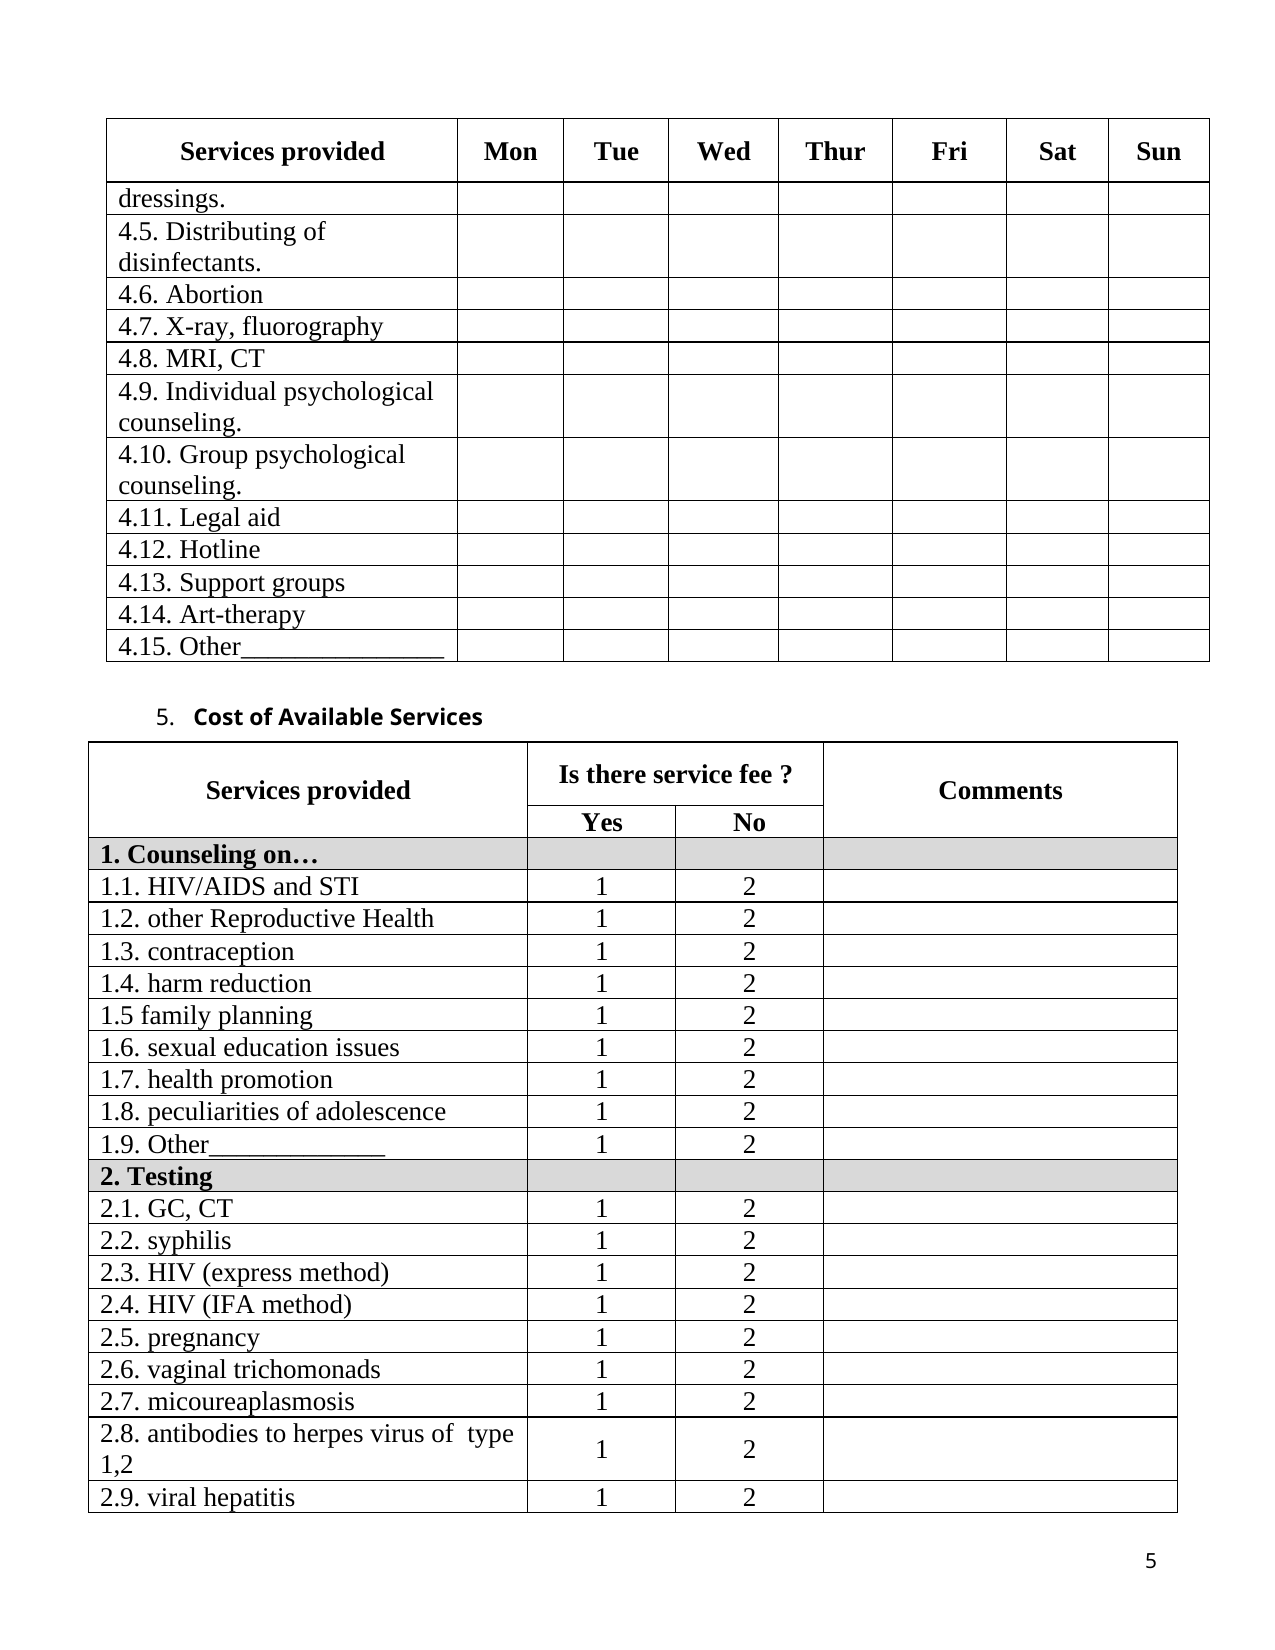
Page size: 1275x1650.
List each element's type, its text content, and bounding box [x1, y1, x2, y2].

table_cell 1 [528, 1289, 675, 1320]
table_cell [564, 343, 668, 373]
table_cell 2 [676, 1224, 823, 1255]
table_cell 1.3. contraception [89, 935, 527, 966]
table_cell [1109, 630, 1209, 661]
table_cell 4.10. Group psychological counseling. [107, 438, 457, 500]
table_cell [1109, 534, 1209, 564]
table_cell [564, 375, 668, 437]
table_cell 2.7. micoureaplasmosis [89, 1385, 527, 1416]
table_cell 1 [528, 870, 675, 901]
table_cell [669, 630, 778, 661]
table_cell 1 [528, 1096, 675, 1127]
table_cell [458, 501, 563, 532]
table_cell [458, 598, 563, 629]
table_cell [1109, 438, 1209, 500]
table_cell 4.9. Individual psychological counseling. [107, 375, 457, 437]
table_header Thur [779, 119, 892, 181]
table_cell [1109, 215, 1209, 277]
table_cell [669, 183, 778, 214]
table_cell 1 [528, 903, 675, 933]
table_cell [564, 278, 668, 309]
table_header Wed [669, 119, 778, 181]
table_cell [893, 183, 1006, 214]
table_cell [779, 343, 892, 373]
table_cell 1 [528, 1256, 675, 1288]
table_cell [893, 501, 1006, 532]
table_cell 1.6. sexual education issues [89, 1031, 527, 1062]
table_header Services provided [89, 743, 527, 837]
table_cell [779, 310, 892, 341]
table_cell [564, 501, 668, 532]
table_cell [458, 375, 563, 437]
table_cell [676, 1160, 823, 1191]
table_cell [824, 1128, 1177, 1159]
table_cell No [676, 806, 823, 837]
table_cell [824, 1321, 1177, 1352]
table_cell [824, 1256, 1177, 1288]
table_cell 2 [676, 1256, 823, 1288]
table_cell [824, 870, 1177, 901]
table_cell [458, 183, 563, 214]
table_cell 1.7. health promotion [89, 1063, 527, 1094]
table_cell 2 [676, 1128, 823, 1159]
table_cell [458, 343, 563, 373]
table_cell 1 [528, 1321, 675, 1352]
table_cell 1 [528, 1481, 675, 1512]
table_header Services provided [107, 119, 457, 181]
table_cell [824, 967, 1177, 998]
table_cell 4.6. Abortion [107, 278, 457, 309]
table_cell [669, 215, 778, 277]
table_cell [458, 630, 563, 661]
table_cell [1007, 310, 1108, 341]
table_cell [1007, 598, 1108, 629]
table_cell [824, 903, 1177, 933]
table_cell [458, 215, 563, 277]
table_cell [676, 838, 823, 869]
table_cell [893, 630, 1006, 661]
table_cell [1109, 310, 1209, 341]
table_cell 4.5. Distributing of disinfectants. [107, 215, 457, 277]
table_cell [669, 438, 778, 500]
table_cell 2.5. pregnancy [89, 1321, 527, 1352]
table_cell [1109, 343, 1209, 373]
table_cell [893, 278, 1006, 309]
table_cell [564, 566, 668, 597]
table_cell 2 [676, 935, 823, 966]
table_cell [824, 838, 1177, 869]
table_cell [107, 183, 457, 214]
table_cell 2.4. HIV (IFA method) [89, 1289, 527, 1320]
table_cell [1007, 534, 1108, 564]
table_cell [1007, 375, 1108, 437]
table_cell 4.13. Support groups [107, 566, 457, 597]
table_cell [1007, 215, 1108, 277]
table_header Comments [824, 743, 1177, 837]
table_cell 2. Testing [89, 1160, 527, 1191]
table_cell 1 [528, 1031, 675, 1062]
table_cell [1007, 501, 1108, 532]
table_cell 1.9. Other_____________ [89, 1128, 527, 1159]
table_cell 1.1. HIV/AIDS and STI [89, 870, 527, 901]
table_cell [893, 534, 1006, 564]
table_cell [779, 501, 892, 532]
table_cell [779, 438, 892, 500]
table_cell [528, 1160, 675, 1191]
table_cell [1109, 183, 1209, 214]
table_cell [824, 1385, 1177, 1416]
table_cell [1109, 566, 1209, 597]
table_cell [779, 566, 892, 597]
table_header Sat [1007, 119, 1108, 181]
table_cell [669, 343, 778, 373]
table_cell [893, 598, 1006, 629]
table_cell [824, 1160, 1177, 1191]
table_cell [669, 566, 778, 597]
table_cell 2 [676, 1289, 823, 1320]
table_cell 2.9. viral hepatitis [89, 1481, 527, 1512]
table_cell 2 [676, 903, 823, 933]
table_cell 2.2. syphilis [89, 1224, 527, 1255]
table_cell [1109, 501, 1209, 532]
table_cell [1109, 278, 1209, 309]
table_cell [893, 566, 1006, 597]
table_cell 4.15. Other_______________ [107, 630, 457, 661]
table_cell [893, 215, 1006, 277]
table_cell [564, 534, 668, 564]
table_header Fri [893, 119, 1006, 181]
table_cell [1109, 598, 1209, 629]
table_cell [893, 343, 1006, 373]
table_cell 1 [528, 1063, 675, 1094]
table_cell 1 [528, 1418, 675, 1480]
table_cell [564, 438, 668, 500]
table_cell 2.1. GC, CT [89, 1192, 527, 1223]
table_cell [1007, 343, 1108, 373]
table_cell [458, 534, 563, 564]
table_cell [779, 278, 892, 309]
table_cell 2 [676, 1418, 823, 1480]
table_cell [669, 310, 778, 341]
table_cell 1. Counseling on… [89, 838, 527, 869]
table_cell [824, 1289, 1177, 1320]
table_cell [824, 935, 1177, 966]
table_cell Yes [528, 806, 675, 837]
table_cell 1.2. other Reproductive Health [89, 903, 527, 933]
table_cell 1 [528, 1128, 675, 1159]
table_cell 1 [528, 1224, 675, 1255]
table_cell [824, 1031, 1177, 1062]
table_cell [669, 375, 778, 437]
table_cell 2 [676, 1321, 823, 1352]
table_cell [1007, 630, 1108, 661]
table_cell 2.8. antibodies to herpes virus of type 1,2 [89, 1418, 527, 1480]
table_cell [779, 534, 892, 564]
table_cell 1 [528, 1192, 675, 1223]
table_cell 2.3. HIV (express method) [89, 1256, 527, 1288]
table_cell [779, 215, 892, 277]
table_cell [564, 183, 668, 214]
table_cell [779, 375, 892, 437]
table_cell [564, 630, 668, 661]
table_cell 4.7. X-ray, fluorography [107, 310, 457, 341]
table_cell [1007, 566, 1108, 597]
table_cell [669, 598, 778, 629]
table_header Tue [564, 119, 668, 181]
table_cell 1 [528, 967, 675, 998]
table_cell 4.11. Legal aid [107, 501, 457, 532]
table_cell [824, 1224, 1177, 1255]
table_cell 2 [676, 1385, 823, 1416]
table_cell [669, 534, 778, 564]
table_cell [669, 501, 778, 532]
table_cell [779, 183, 892, 214]
table_cell [669, 278, 778, 309]
table_cell 2 [676, 1353, 823, 1384]
table_cell [893, 310, 1006, 341]
table_cell [779, 598, 892, 629]
table_cell [1007, 183, 1108, 214]
table_cell 1 [528, 999, 675, 1030]
table_cell [824, 1481, 1177, 1512]
table_cell 2 [676, 1192, 823, 1223]
table_cell [564, 598, 668, 629]
table_cell [564, 215, 668, 277]
table_cell [779, 630, 892, 661]
table_cell 2 [676, 1481, 823, 1512]
table_cell [824, 999, 1177, 1030]
table_cell 1 [528, 1353, 675, 1384]
table_cell [528, 838, 675, 869]
table_cell [1007, 438, 1108, 500]
table_header Mon [458, 119, 563, 181]
table_cell [458, 566, 563, 597]
list Cost of Available Services [156, 701, 1157, 732]
table_cell [893, 375, 1006, 437]
table_cell 4.8. MRI, CT [107, 343, 457, 373]
table_cell 2 [676, 1031, 823, 1062]
table_cell [458, 310, 563, 341]
table_cell [824, 1418, 1177, 1480]
table_cell 1.4. harm reduction [89, 967, 527, 998]
table_cell [824, 1192, 1177, 1223]
table_cell 4.12. Hotline [107, 534, 457, 564]
table_cell [824, 1096, 1177, 1127]
table_cell [893, 438, 1006, 500]
table_cell [458, 438, 563, 500]
table_cell 2 [676, 1096, 823, 1127]
table_cell [564, 310, 668, 341]
table_cell [824, 1353, 1177, 1384]
table_cell 2 [676, 870, 823, 901]
table_cell 2.6. vaginal trichomonads [89, 1353, 527, 1384]
table_cell 1.5 family planning [89, 999, 527, 1030]
table_cell 1 [528, 1385, 675, 1416]
table_cell [1109, 375, 1209, 437]
table_cell 1.8. peculiarities of adolescence [89, 1096, 527, 1127]
table_cell 2 [676, 999, 823, 1030]
table_cell [458, 278, 563, 309]
table_cell 4.14. Art-therapy [107, 598, 457, 629]
table_cell 1 [528, 935, 675, 966]
table_cell [1007, 278, 1108, 309]
table_cell 2 [676, 967, 823, 998]
table_header Is there service fee ? [528, 743, 823, 805]
table_cell 2 [676, 1063, 823, 1094]
table_cell [824, 1063, 1177, 1094]
table_header Sun [1109, 119, 1209, 181]
